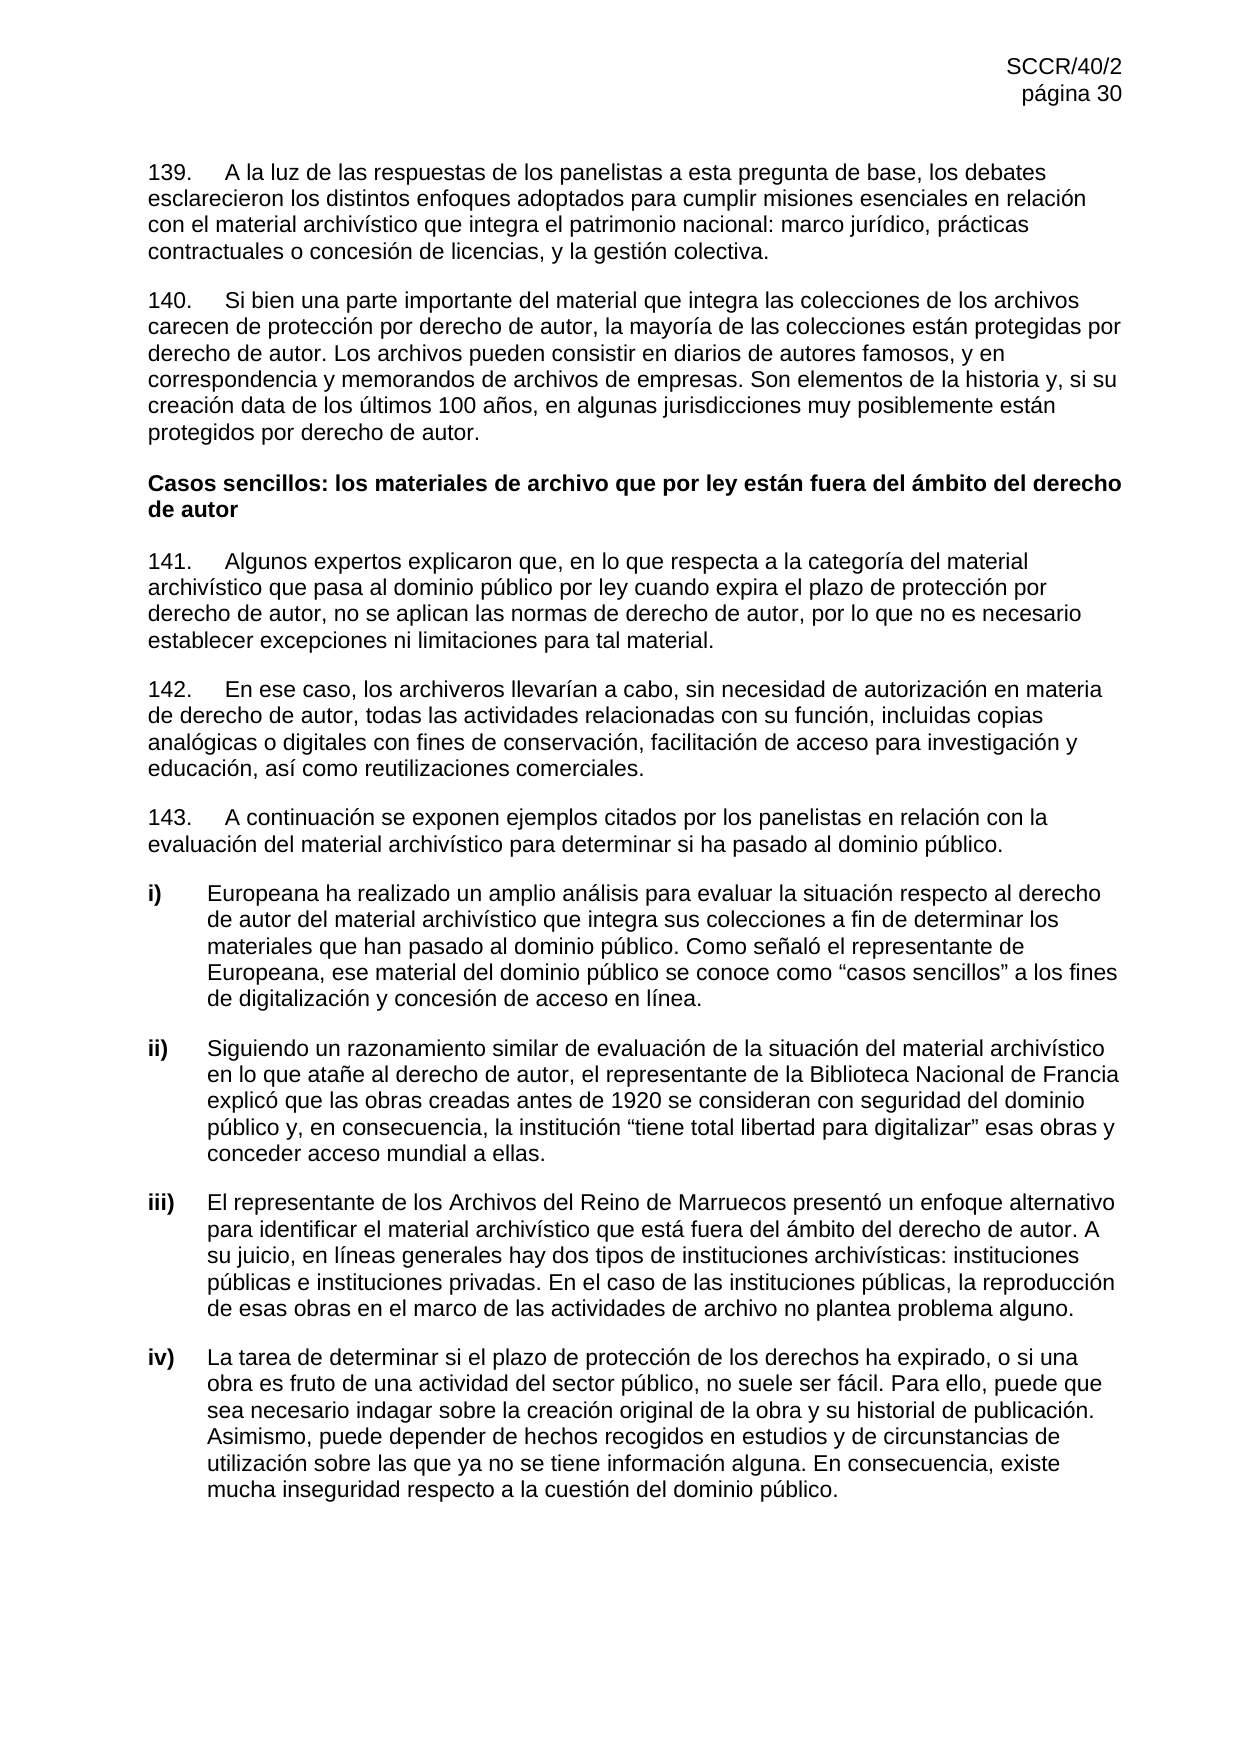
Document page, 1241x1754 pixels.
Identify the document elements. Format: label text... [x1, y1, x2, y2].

list Si bien una parte importante del material que integra las colecciones de los archivos carecen de protección por derecho de autor, la mayoría de las colecciones están protegidas por derecho de autor. Los archivos pueden consistir en diarios de autores famosos, y en correspondencia y memorandos de archivos de empresas. Son elementos de la historia y, si su creación data de los últimos 100 años, en algunas jurisdicciones muy posiblemente están protegidos por derecho de autor. [148, 287, 1122, 445]
subtitle Casos sencillos: los materiales de archivo que por ley están fuera del ámbito del derecho de autor [148, 470, 1122, 523]
list A continuación se exponen ejemplos citados por los panelistas en relación con la evaluación del material archivístico para determinar si ha pasado al dominio público. [148, 804, 1122, 857]
list Siguiendo un razonamiento similar de evaluación de la situación del material archivístico en lo que atañe al derecho de autor, el representante de la Biblioteca Nacional de Francia explicó que las obras creadas antes de 1920 se consideran con seguridad del dominio público y, en consecuencia, la institución “tiene total libertad para digitalizar” esas obras y conceder acceso mundial a ellas. [148, 1035, 1122, 1166]
list A la luz de las respuestas de los panelistas a esta pregunta de base, los debates esclarecieron los distintos enfoques adoptados para cumplir misiones esenciales en relación con el material archivístico que integra el patrimonio nacional: marco jurídico, prácticas contractuales o concesión de licencias, y la gestión colectiva. [148, 158, 1122, 264]
list En ese caso, los archiveros llevarían a cabo, sin necesidad de autorización en materia de derecho de autor, todas las actividades relacionadas con su función, incluidas copias analógicas o digitales con fines de conservación, facilitación de acceso para investigación y educación, así como reutilizaciones comerciales. [148, 676, 1122, 781]
list Europeana ha realizado un amplio análisis para evaluar la situación respecto al derecho de autor del material archivístico que integra sus colecciones a fin de determinar los materiales que han pasado al dominio público. Como señaló el representante de Europeana, ese material del dominio público se conoce como “casos sencillos” a los fines de digitalización y concesión de acceso en línea. [148, 880, 1122, 1012]
list Algunos expertos explicaron que, en lo que respecta a la categoría del material archivístico que pasa al dominio público por ley cuando expira el plazo de protección por derecho de autor, no se aplican las normas de derecho de autor, por lo que no es necesario establecer excepciones ni limitaciones para tal material. [148, 548, 1122, 653]
list El representante de los Archivos del Reino de Marruecos presentó un enfoque alternativo para identificar el material archivístico que está fuera del ámbito del derecho de autor. A su juicio, en líneas generales hay dos tipos de instituciones archivísticas: instituciones públicas e instituciones privadas. En el caso de las instituciones públicas, la reproducción de esas obras en el marco de las actividades de archivo no plantea problema alguno. [148, 1189, 1122, 1321]
list La tarea de determinar si el plazo de protección de los derechos ha expirado, o si una obra es fruto de una actividad del sector público, no suele ser fácil. Para ello, puede que sea necesario indagar sobre la creación original de la obra y su historial de publicación. Asimismo, puede depender de hechos recogidos en estudios y de circunstancias de utilización sobre las que ya no se tiene información alguna. En consecuencia, existe mucha inseguridad respecto a la cuestión del dominio público. [148, 1344, 1122, 1502]
